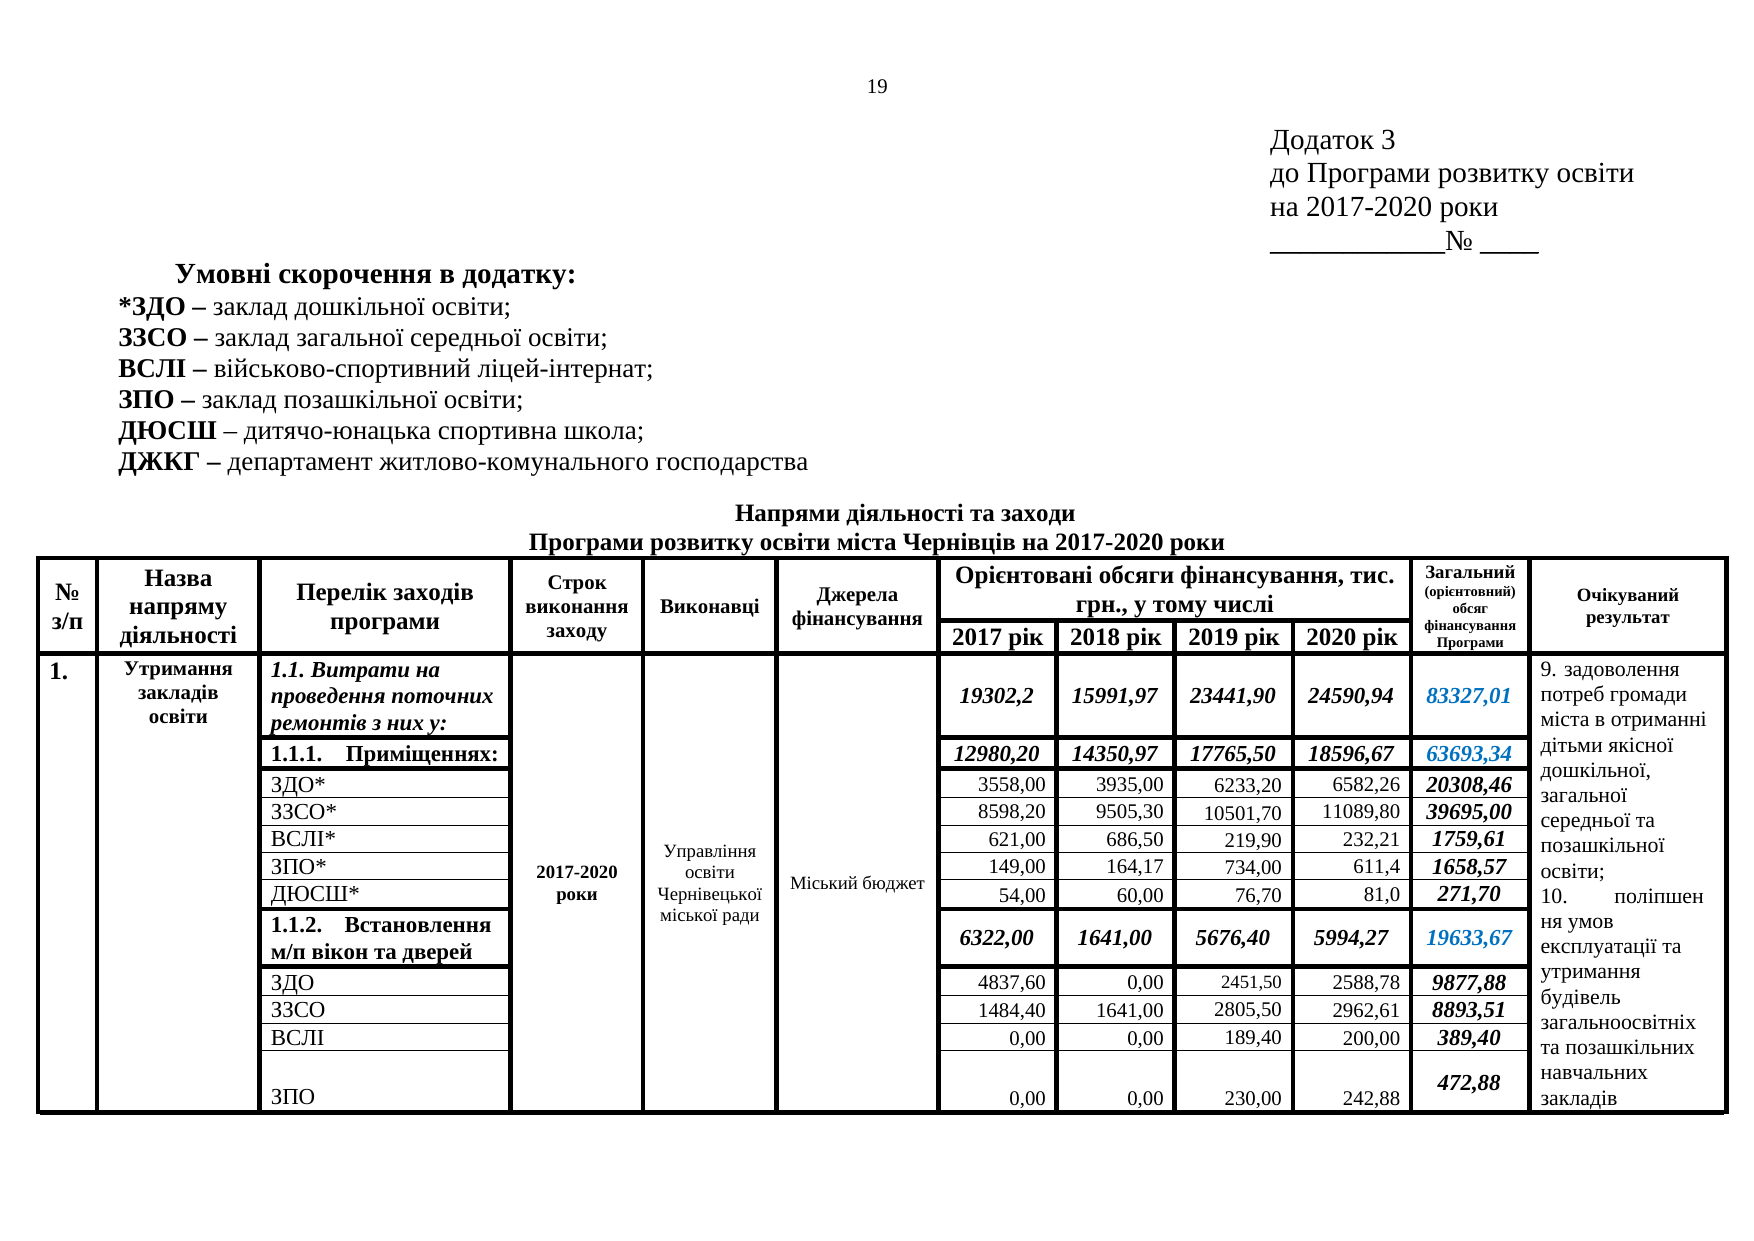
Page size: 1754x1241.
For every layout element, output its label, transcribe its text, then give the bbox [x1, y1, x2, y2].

table_cell 149,00 [941, 853, 1054, 879]
table_header Строк виконання заходу [513, 560, 641, 651]
text Додаток 3 [1270, 122, 1636, 156]
table_cell 18596,67 [1295, 740, 1409, 766]
table_cell 9877,88 [1413, 969, 1527, 995]
table_cell 20308,46 [1413, 771, 1527, 797]
text Програми розвитку освіти міста Чернівців на 2017-2020 роки [118, 527, 1636, 556]
table_cell 8893,51 [1413, 996, 1527, 1022]
table_cell 219,90 [1177, 826, 1291, 852]
table_cell 621,00 [941, 826, 1054, 852]
table_cell 4837,60 [941, 969, 1054, 995]
table_cell 1641,00 [1059, 996, 1172, 1022]
table_cell 0,00 [1059, 969, 1172, 995]
text Напрями діяльності та заходи [174, 498, 1636, 527]
table_cell 6233,20 [1177, 771, 1291, 797]
text Умовні скорочення в додатку: [174, 256, 1636, 290]
table_cell 76,70 [1177, 880, 1291, 907]
table_cell 0,00 [1059, 1024, 1172, 1050]
table_header Очікуваний результат [1532, 560, 1724, 651]
table_cell 472,88 [1413, 1051, 1527, 1110]
table_cell Приміщеннях: [262, 740, 508, 766]
table_cell 2017 рік [941, 623, 1054, 651]
table_cell 9505,30 [1059, 798, 1172, 824]
table_cell 2805,50 [1177, 996, 1291, 1022]
table_header Орієнтовані обсяги фінансування, тис. грн., у тому числі [941, 560, 1409, 618]
table_cell 14350,97 [1059, 740, 1172, 766]
text ВСЛІ – військово-спортивний ліцей-інтернат; [118, 352, 1636, 383]
table_cell 3935,00 [1059, 771, 1172, 797]
table_cell 15991,97 [1059, 656, 1172, 735]
table_cell 1658,57 [1413, 853, 1527, 879]
table_cell 54,00 [941, 880, 1054, 907]
table_cell ЗПО [262, 1051, 508, 1110]
table_cell 63693,34 [1413, 740, 1527, 766]
table_cell [40, 656, 95, 1110]
table_header № з/п [40, 560, 95, 651]
text *ЗДО – заклад дошкільної освіти; [118, 290, 1636, 321]
table_cell 232,21 [1295, 826, 1409, 852]
table_cell 164,17 [1059, 853, 1172, 879]
table_cell 734,00 [1177, 853, 1291, 879]
table_cell ЗПО* [262, 853, 508, 879]
table_cell 1759,61 [1413, 826, 1527, 852]
table_cell 0,00 [1059, 1051, 1172, 1110]
table_cell 24590,94 [1295, 656, 1409, 735]
text до Програми розвитку освіти [1270, 156, 1636, 189]
table_cell Управління освіти Чернівецької міської ради [645, 656, 774, 1110]
text ____________№ ____ [1270, 223, 1636, 256]
table_cell 0,00 [941, 1051, 1054, 1110]
table_cell 0,00 [941, 1024, 1054, 1050]
table_cell 1641,00 [1059, 911, 1172, 964]
text ДЮСШ – дитячо-юнацька спортивна школа; [118, 414, 1636, 445]
table_cell 81,0 [1295, 880, 1409, 907]
table_cell 189,40 [1177, 1024, 1291, 1050]
table_cell 200,00 [1295, 1024, 1409, 1050]
table_cell ЗДО* [262, 771, 508, 797]
table_cell 2020 рік [1295, 623, 1409, 651]
table_cell 17765,50 [1177, 740, 1291, 766]
table_cell 242,88 [1295, 1051, 1409, 1110]
table_cell 10501,70 [1177, 798, 1291, 824]
table_cell ВСЛІ [262, 1024, 508, 1050]
table_cell 6582,26 [1295, 771, 1409, 797]
table_cell 2017-2020 роки [513, 656, 641, 1110]
table_cell 611,4 [1295, 853, 1409, 879]
table_cell 23441,90 [1177, 656, 1291, 735]
table_cell 11089,80 [1295, 798, 1409, 824]
table_cell 6322,00 [941, 911, 1054, 964]
table_cell 2451,50 [1177, 969, 1291, 995]
table_cell Міський бюджет [779, 656, 936, 1110]
text ЗЗСО – заклад загальної середньої освіти; [118, 321, 1636, 352]
table_cell задоволення потреб громади міста в отриманні дітьми якісної дошкільної, загальної середньої та позашкільної освіти; поліпшення умов експлуатації та утримання будівель загальноосвітніх та позашкільних навчальних закладів [1532, 656, 1724, 1110]
table_header Джерела фінансування [779, 560, 936, 651]
table_cell ВСЛІ* [262, 826, 508, 852]
table_header Загальний (орієнтовний) обсяг фінансування Програми [1413, 560, 1527, 651]
table_cell 1484,40 [941, 996, 1054, 1022]
table_cell Утримання закладів освіти [99, 656, 257, 1110]
table_cell 2018 рік [1059, 623, 1172, 651]
table_cell 2019 рік [1177, 623, 1291, 651]
table_cell 230,00 [1177, 1051, 1291, 1110]
table_cell 2962,61 [1295, 996, 1409, 1022]
table_header Назва напряму діяльності [99, 560, 257, 651]
table_cell Встановлення м/п вікон та дверей [262, 911, 508, 964]
text ЗПО – заклад позашкільної освіти; [118, 383, 1636, 414]
table_cell 1.1. Витрати на проведення поточних ремонтів з них у: [262, 656, 508, 735]
table_cell 39695,00 [1413, 798, 1527, 824]
table_cell ЗДО [262, 969, 508, 995]
text ДЖКГ – департамент житлово-комунального господарства [118, 445, 1636, 477]
table_cell 19302,2 [941, 656, 1054, 735]
table_header Перелік заходів програми [262, 560, 508, 651]
table_cell 8598,20 [941, 798, 1054, 824]
table_cell 5994,27 [1295, 911, 1409, 964]
table_cell 2588,78 [1295, 969, 1409, 995]
table_cell 686,50 [1059, 826, 1172, 852]
table_cell 19633,67 [1413, 911, 1527, 964]
text на 2017-2020 роки [1270, 189, 1636, 223]
table_cell 3558,00 [941, 771, 1054, 797]
table_cell 271,70 [1413, 880, 1527, 907]
table_cell ДЮСШ* [262, 880, 508, 907]
table_cell 389,40 [1413, 1024, 1527, 1050]
table_cell 12980,20 [941, 740, 1054, 766]
table_cell ЗЗСО [262, 996, 508, 1022]
table_cell 83327,01 [1413, 656, 1527, 735]
table_cell 60,00 [1059, 880, 1172, 907]
table_cell 5676,40 [1177, 911, 1291, 964]
table_header Виконавці [645, 560, 774, 651]
table_cell ЗЗСО* [262, 798, 508, 824]
